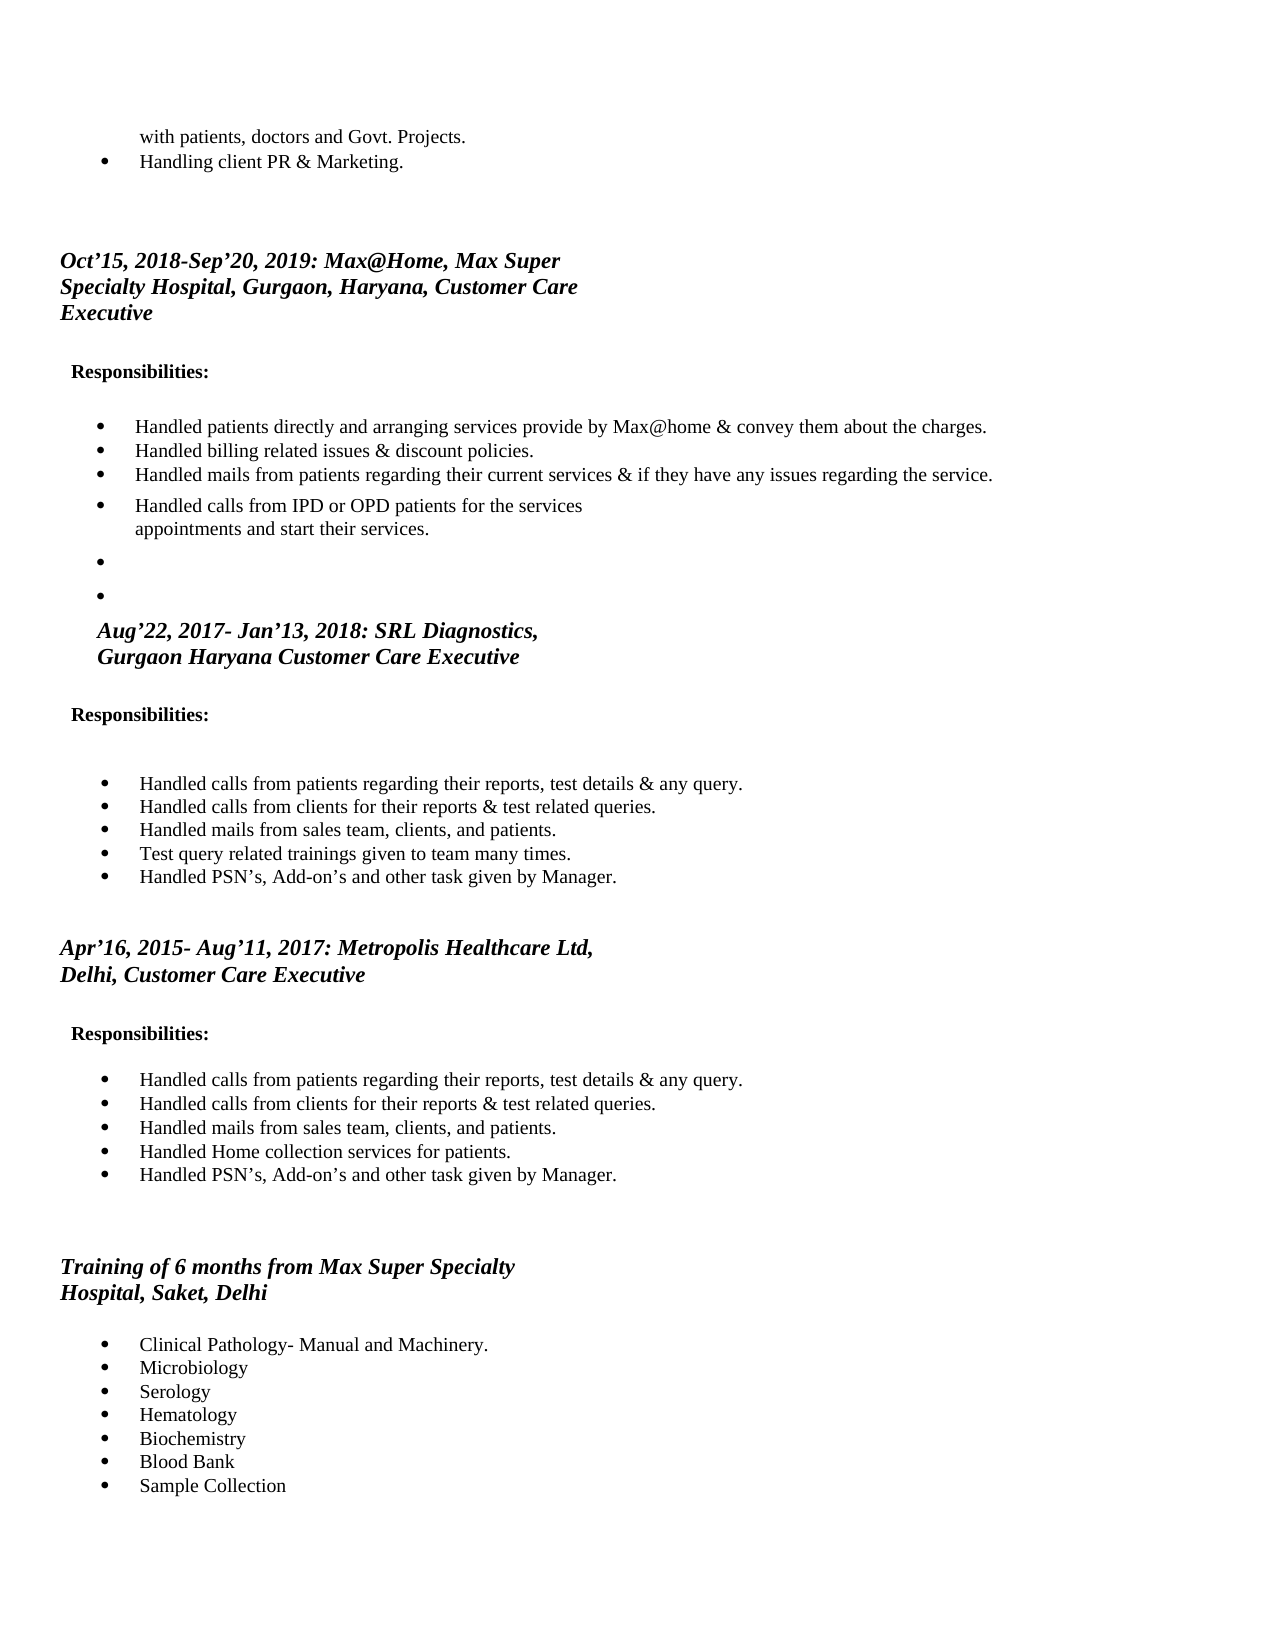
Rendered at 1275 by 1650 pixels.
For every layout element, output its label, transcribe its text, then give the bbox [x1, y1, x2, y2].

list Handling client PR & Marketing. [101, 150, 1204, 172]
list Sample Collection [101, 1473, 1233, 1496]
list Handled mails from sales team, clients, and patients. [101, 1116, 1233, 1139]
list Handled calls from clients for their reports & test related queries. [101, 795, 1233, 818]
list Hematology [101, 1403, 1233, 1426]
list Handled billing related issues & discount policies. [97, 438, 1233, 462]
subtitle Responsibilities: [71, 1021, 1233, 1044]
text Aug’22, 2017- Jan’13, 2018: SRL Diagnostics, Gurgaon Haryana Customer Care Executive [97, 617, 595, 669]
list Handled calls from clients for their reports & test related queries. [101, 1091, 1233, 1116]
list Clinical Pathology- Manual and Machinery. [101, 1333, 1233, 1355]
list Handled mails from patients regarding their current services & if they have any issues regarding the service. [97, 462, 1233, 486]
list Handled patients directly and arranging services provide by Max@home & convey them about the charges. [97, 414, 1233, 438]
list Test query related trainings given to team many times. [101, 842, 1233, 864]
list Serology [101, 1379, 1233, 1402]
list Microbiology [101, 1356, 1233, 1379]
list Handled Home collection services for patients. [101, 1140, 1233, 1163]
list Handled calls from patients regarding their reports, test details & any query. [101, 772, 1233, 795]
list Handled calls from IPD or OPD patients for the services appointments and start their services. [97, 494, 595, 540]
subtitle Responsibilities: [71, 360, 1233, 383]
subtitle Apr’16, 2015- Aug’11, 2017: Metropolis Healthcare Ltd, Delhi, Customer Care Executive [60, 934, 596, 987]
subtitle Responsibilities: [71, 703, 1233, 726]
list Handled PSN’s, Add-on’s and other task given by Manager. [101, 865, 1233, 888]
list Handled mails from sales team, clients, and patients. [101, 818, 1233, 841]
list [101, 125, 1204, 148]
list Handled calls from patients regarding their reports, test details & any query. [101, 1067, 1233, 1091]
list Blood Bank [101, 1450, 1233, 1473]
subtitle Training of 6 months from Max Super Specialty Hospital, Saket, Delhi [60, 1254, 517, 1306]
list Handled PSN’s, Add-on’s and other task given by Manager. [101, 1163, 1233, 1186]
subtitle Oct’15, 2018-Sep’20, 2019: Max@Home, Max Super Specialty Hospital, Gurgaon, Haryana, Customer Care Executive [60, 247, 580, 326]
list Biochemistry [101, 1426, 1233, 1449]
